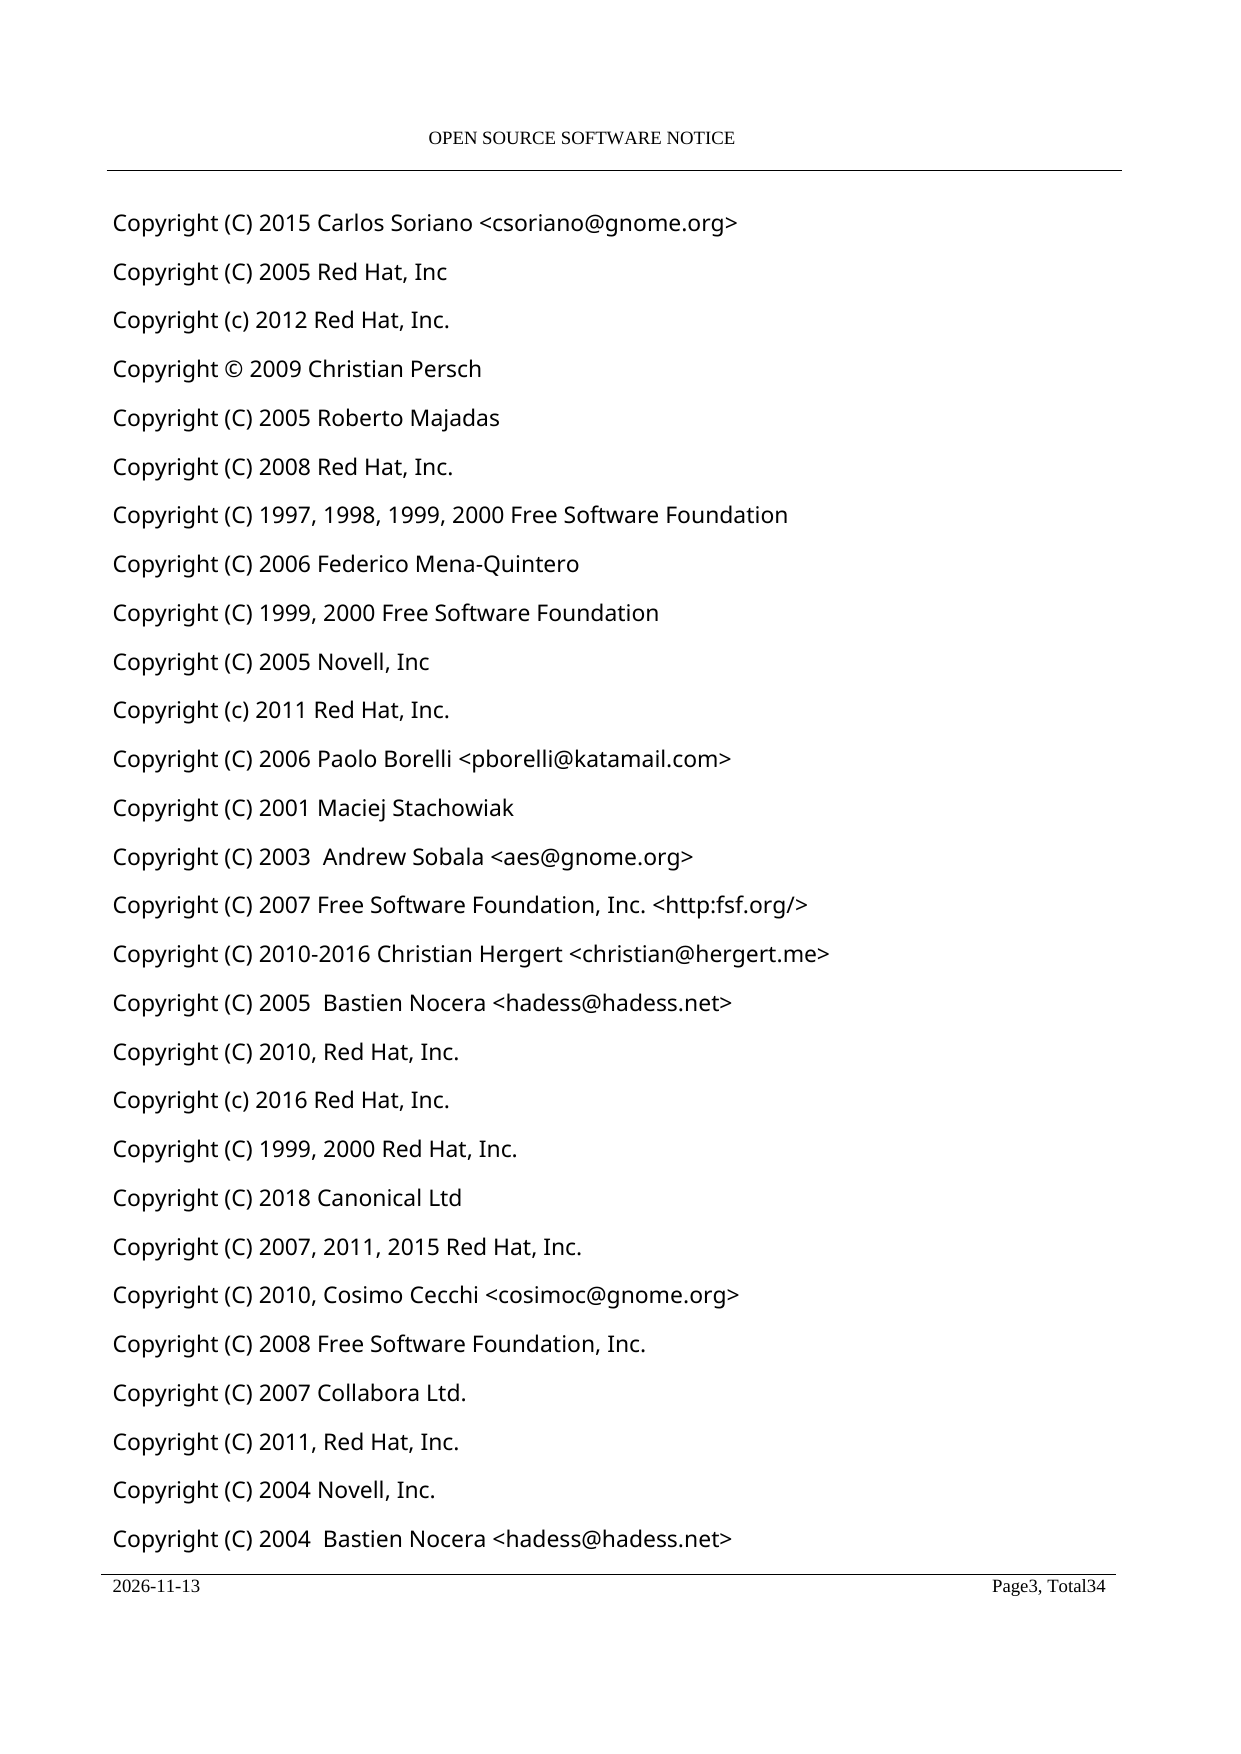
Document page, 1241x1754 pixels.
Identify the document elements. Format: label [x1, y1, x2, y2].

text [112, 206, 1128, 1555]
